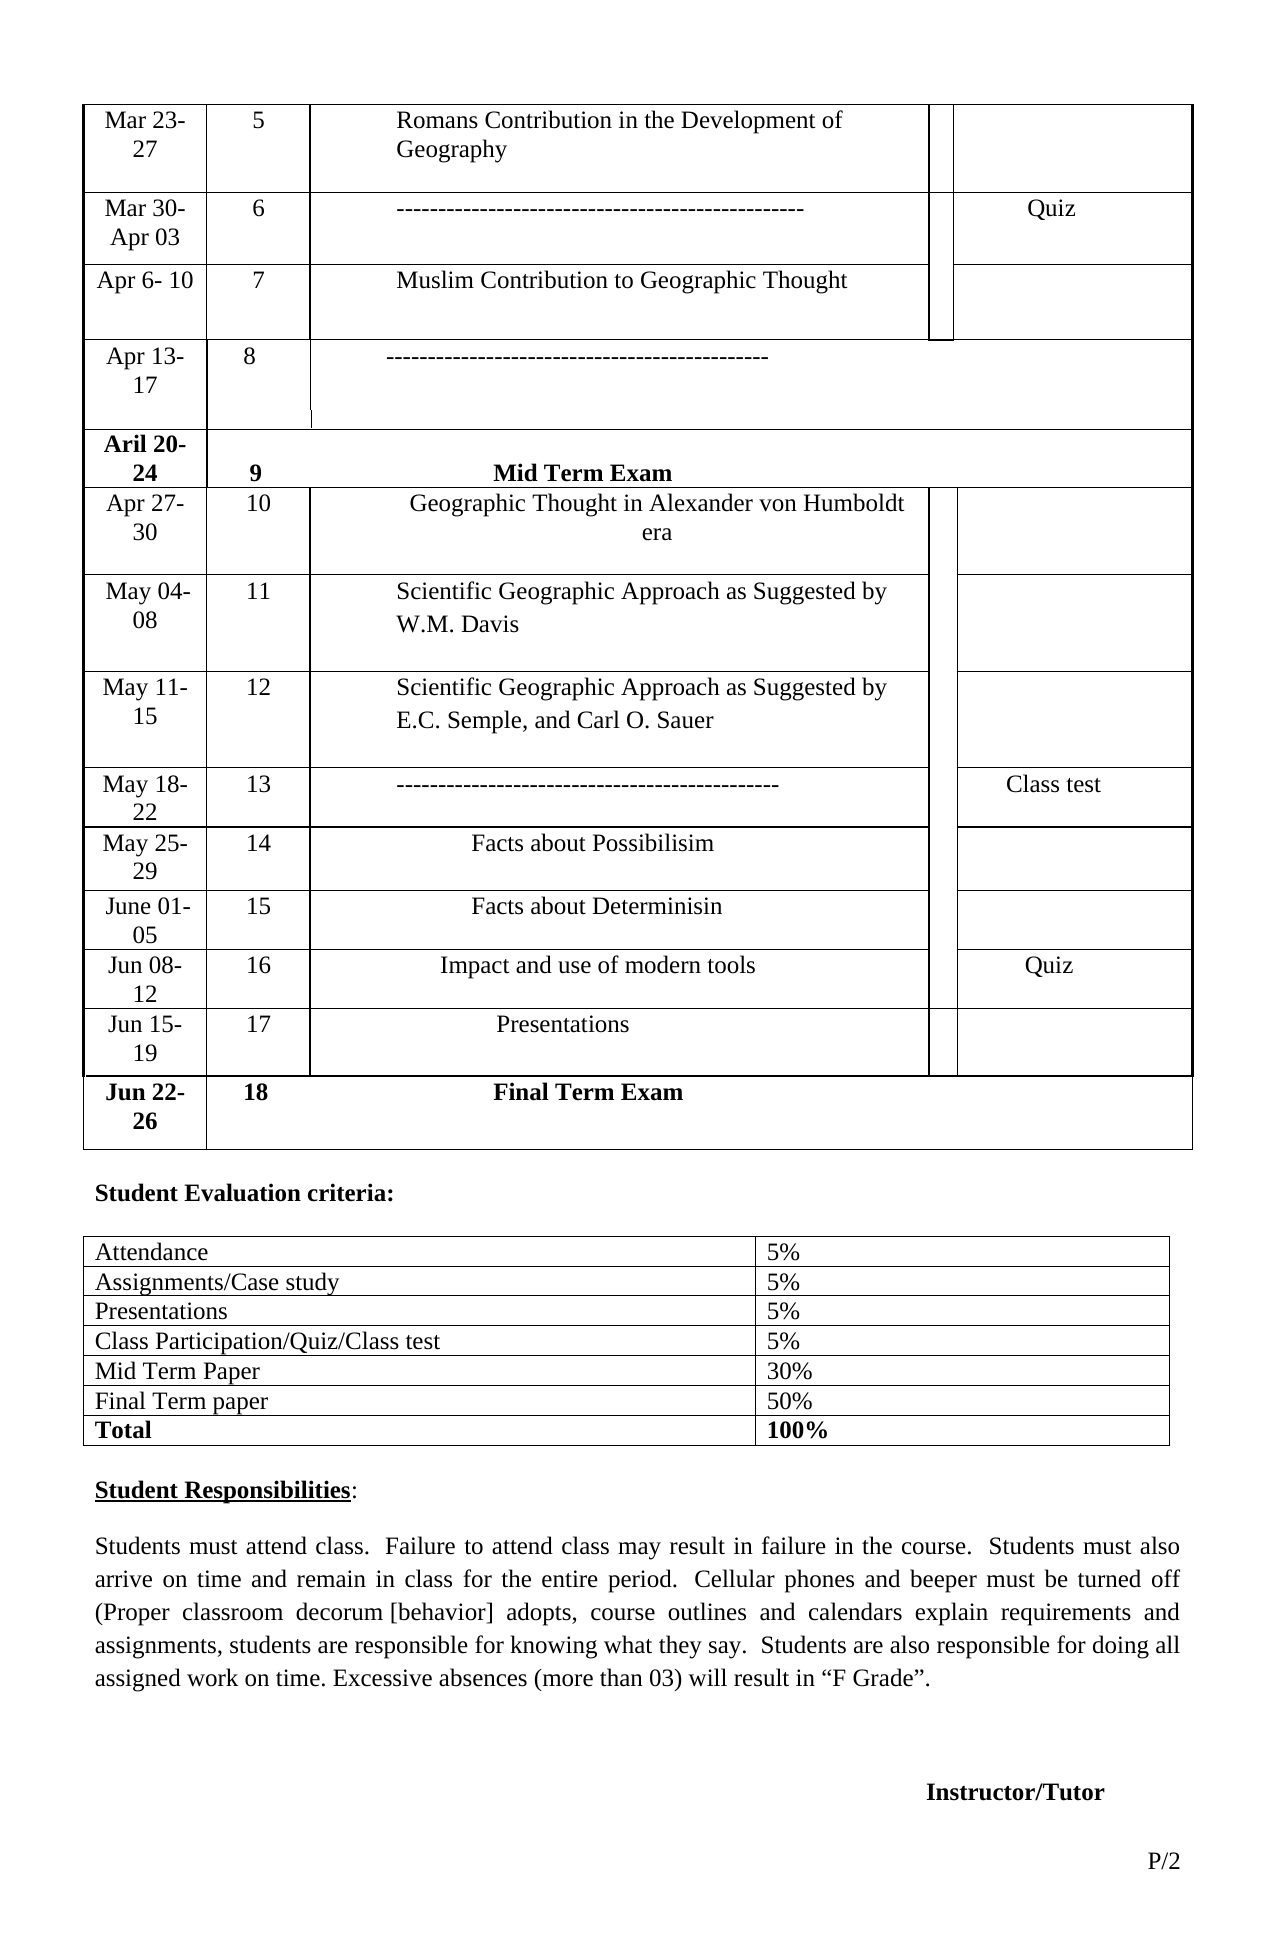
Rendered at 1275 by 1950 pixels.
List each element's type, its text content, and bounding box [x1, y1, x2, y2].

table_cell [958, 575, 1191, 671]
table_cell [930, 1009, 957, 1075]
table_cell May 04- 08 [85, 575, 206, 671]
table_cell [958, 488, 1191, 574]
table_cell Total [84, 1416, 755, 1445]
table_cell Muslim Contribution to Geographic Thought [311, 265, 928, 339]
table_cell Mar 30- Apr 03 [85, 193, 206, 264]
table_cell [958, 828, 1191, 889]
table_cell 18 Final Term Exam [207, 1077, 1192, 1148]
text Instructor/Tutor [94, 1778, 1181, 1806]
table_cell Class Participation/Quiz/Class test [84, 1326, 755, 1355]
table_header 5% [756, 1237, 1169, 1266]
table_cell Apr 13- 17 [85, 340, 206, 428]
table_cell 5% [756, 1267, 1169, 1295]
table_cell 9 Mid Term Exam [208, 430, 1191, 487]
table_cell Geographic Thought in Alexander von Humboldt era [311, 488, 928, 574]
table_cell 16 [207, 950, 309, 1008]
table_cell Facts about Possibilisim [311, 828, 928, 889]
table_cell 15 [207, 891, 309, 948]
table_cell 5 [207, 105, 309, 192]
table_cell Jun 08- 12 [85, 950, 206, 1008]
table_cell [954, 105, 1191, 192]
table_cell 11 [207, 575, 309, 671]
table_cell Presentations [311, 1009, 928, 1075]
table_cell 30% [756, 1356, 1169, 1385]
table_cell 50% [756, 1386, 1169, 1414]
text Student Responsibilities: [94, 1475, 1181, 1504]
table_cell [930, 488, 957, 1008]
table_cell Scientific Geographic Approach as Suggested by W.M. Davis [311, 575, 928, 671]
table_cell Final Term paper [84, 1386, 755, 1414]
table_cell 14 [207, 828, 309, 889]
table_cell Apr 6- 10 [85, 265, 206, 339]
table_cell Aril 20- 24 [85, 430, 206, 487]
table_cell Impact and use of modern tools [311, 950, 928, 1008]
table_cell Quiz [958, 950, 1191, 1008]
table_cell Apr 27-30 [85, 488, 206, 574]
table_cell Assignments/Case study [84, 1267, 755, 1295]
table_cell Mar 23- 27 [85, 105, 206, 192]
table_cell Facts about Determinisin [311, 891, 928, 948]
table_cell Scientific Geographic Approach as Suggested by E.C. Semple, and Carl O. Sauer [311, 672, 928, 767]
table_cell May 18- 22 [85, 768, 206, 826]
table_cell 12 [207, 672, 309, 767]
text Student Evaluation criteria: [94, 1178, 1181, 1207]
table_cell [930, 193, 953, 339]
table_cell 100% [756, 1416, 1169, 1445]
table_cell Presentations [84, 1296, 755, 1325]
table_cell 8 ---------------------------------------------- [208, 340, 1191, 428]
text Students must attend class. Failure to attend class may result in failure in the course. Students must also arrive on time and remain in class for the entire period. Cellular phones and beeper must be turned off (Proper classroom decorum [behavior] adopts, course outlines and calendars explain requirements and assignments, students are responsible for knowing what they say. Students are also responsible for doing all assigned work on time. Excessive absences (more than 03) will result in “F Grade”. [94, 1531, 1181, 1692]
table_cell [958, 672, 1191, 767]
table_cell ---------------------------------------------- [311, 768, 928, 826]
table_cell [958, 1009, 1191, 1075]
table_cell 5% [756, 1326, 1169, 1355]
table_cell 6 [207, 193, 309, 264]
table_cell Jun 22- 26 [84, 1076, 206, 1148]
table_cell 13 [207, 768, 309, 826]
table_cell Mid Term Paper [84, 1356, 755, 1385]
table_cell 7 [207, 265, 309, 339]
table_cell 5% [756, 1296, 1169, 1325]
table_cell May 11- 15 [85, 672, 206, 767]
table_cell June 01- 05 [85, 891, 206, 948]
table_cell [958, 891, 1191, 948]
table_cell Class test [958, 768, 1191, 826]
table_cell Jun 15- 19 [85, 1009, 206, 1075]
table_cell 10 [207, 488, 309, 574]
table_cell Romans Contribution in the Development of Geography [311, 105, 928, 192]
table_cell ------------------------------------------------- [311, 193, 928, 264]
table_cell [954, 265, 1191, 339]
table_header Attendance [84, 1237, 755, 1266]
table_cell 17 [207, 1009, 309, 1075]
table_cell May 25- 29 [85, 828, 206, 889]
table_cell Quiz [954, 193, 1191, 264]
